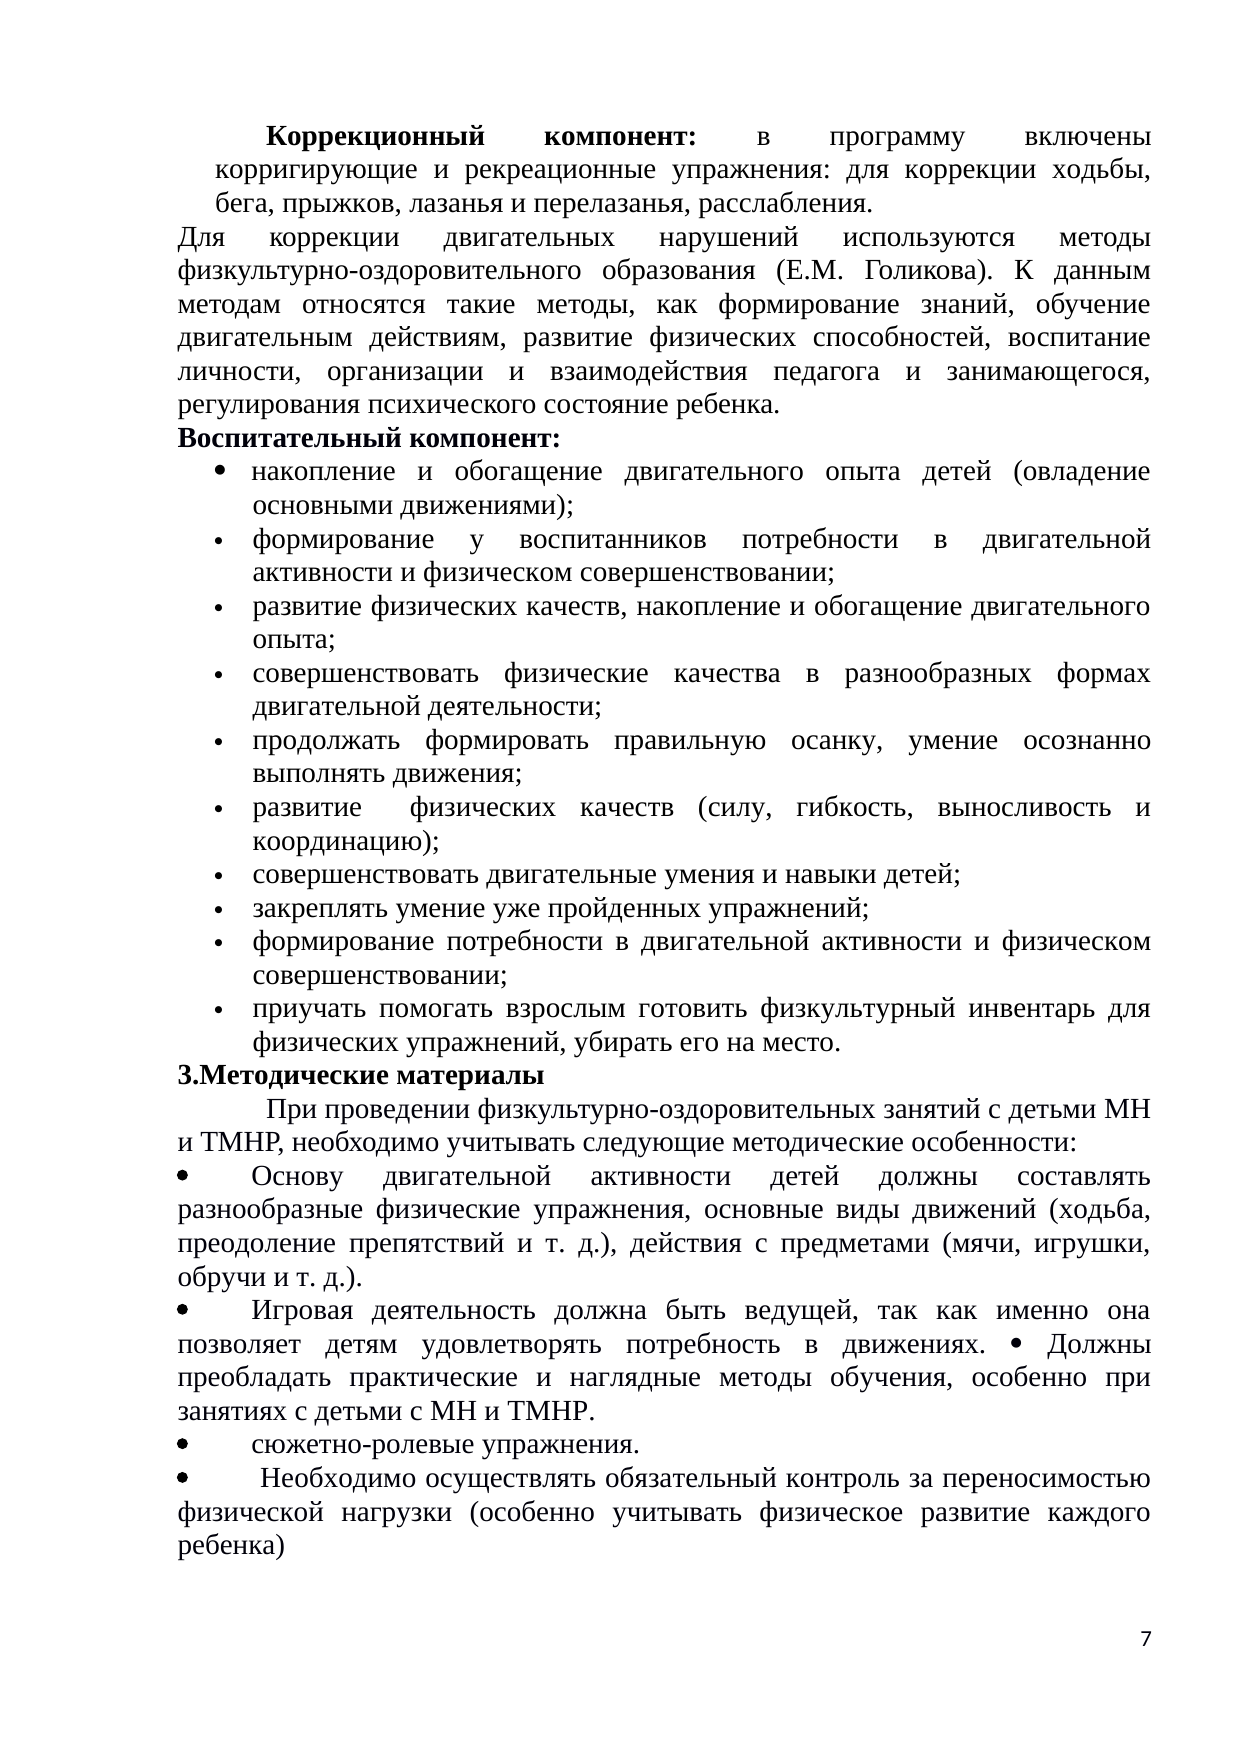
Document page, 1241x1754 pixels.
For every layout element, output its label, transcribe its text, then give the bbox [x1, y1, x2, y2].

list развитие физических качеств (силу, гибкость, выносливость и координацию); [215, 789, 1152, 856]
list развитие физических качеств, накопление и обогащение двигательного опыта; [215, 588, 1152, 655]
list Необходимо осуществлять обязательный контроль за переносимостью физической нагрузки (особенно учитывать физическое развитие каждого ребенка) [177, 1460, 1152, 1561]
list накопление и обогащение двигательного опыта детей (овладение основными движениями); [215, 453, 1152, 521]
list продолжать формировать правильную осанку, умение осознанно выполнять движения; [215, 722, 1152, 789]
list формирование у воспитанников потребности в двигательной активности и физическом совершенствовании; [215, 521, 1152, 588]
list совершенствовать двигательные умения и навыки детей; [215, 856, 1152, 890]
list Основу двигательной активности детей должны составлять разнообразные физические упражнения, основные виды движений (ходьба, преодоление препятствий и т. д.), действия с предметами (мячи, игрушки, обручи и т. д.). [177, 1158, 1152, 1292]
list приучать помогать взрослым готовить физкультурный инвентарь для физических упражнений, убирать его на место. [215, 990, 1152, 1057]
list закреплять умение уже пройденных упражнений; [215, 890, 1152, 923]
text Воспитательный компонент: [177, 420, 1152, 453]
list Игровая деятельность должна быть ведущей, так как именно она позволяет детям удовлетворять потребность в движениях. Должны преобладать практические и наглядные методы обучения, особенно при занятиях с детьми с МН и ТМНР. [177, 1292, 1152, 1427]
list формирование потребности в двигательной активности и физическом совершенствовании; [215, 923, 1152, 990]
list сюжетно-ролевые упражнения. [177, 1427, 1152, 1460]
text Для коррекции двигательных нарушений используются методы физкультурно-оздоровительного образования (Е.М. Голикова). К данным методам относятся такие методы, как формирование знаний, обучение двигательным действиям, развитие физических способностей, воспитание личности, организации и взаимодействия педагога и занимающегося, регулирования психического состояние ребенка. [177, 219, 1152, 420]
text Коррекционный компонент: в программу включены корригирующие и рекреационные упражнения: для коррекции ходьбы, бега, прыжков, лазанья и перелазанья, расслабления. [215, 118, 1152, 219]
text При проведении физкультурно-оздоровительных занятий с детьми МН и ТМНР, необходимо учитывать следующие методические особенности: [177, 1091, 1152, 1158]
text 3.Методические материалы [177, 1057, 1152, 1091]
list совершенствовать физические качества в разнообразных формах двигательной деятельности; [215, 655, 1152, 722]
